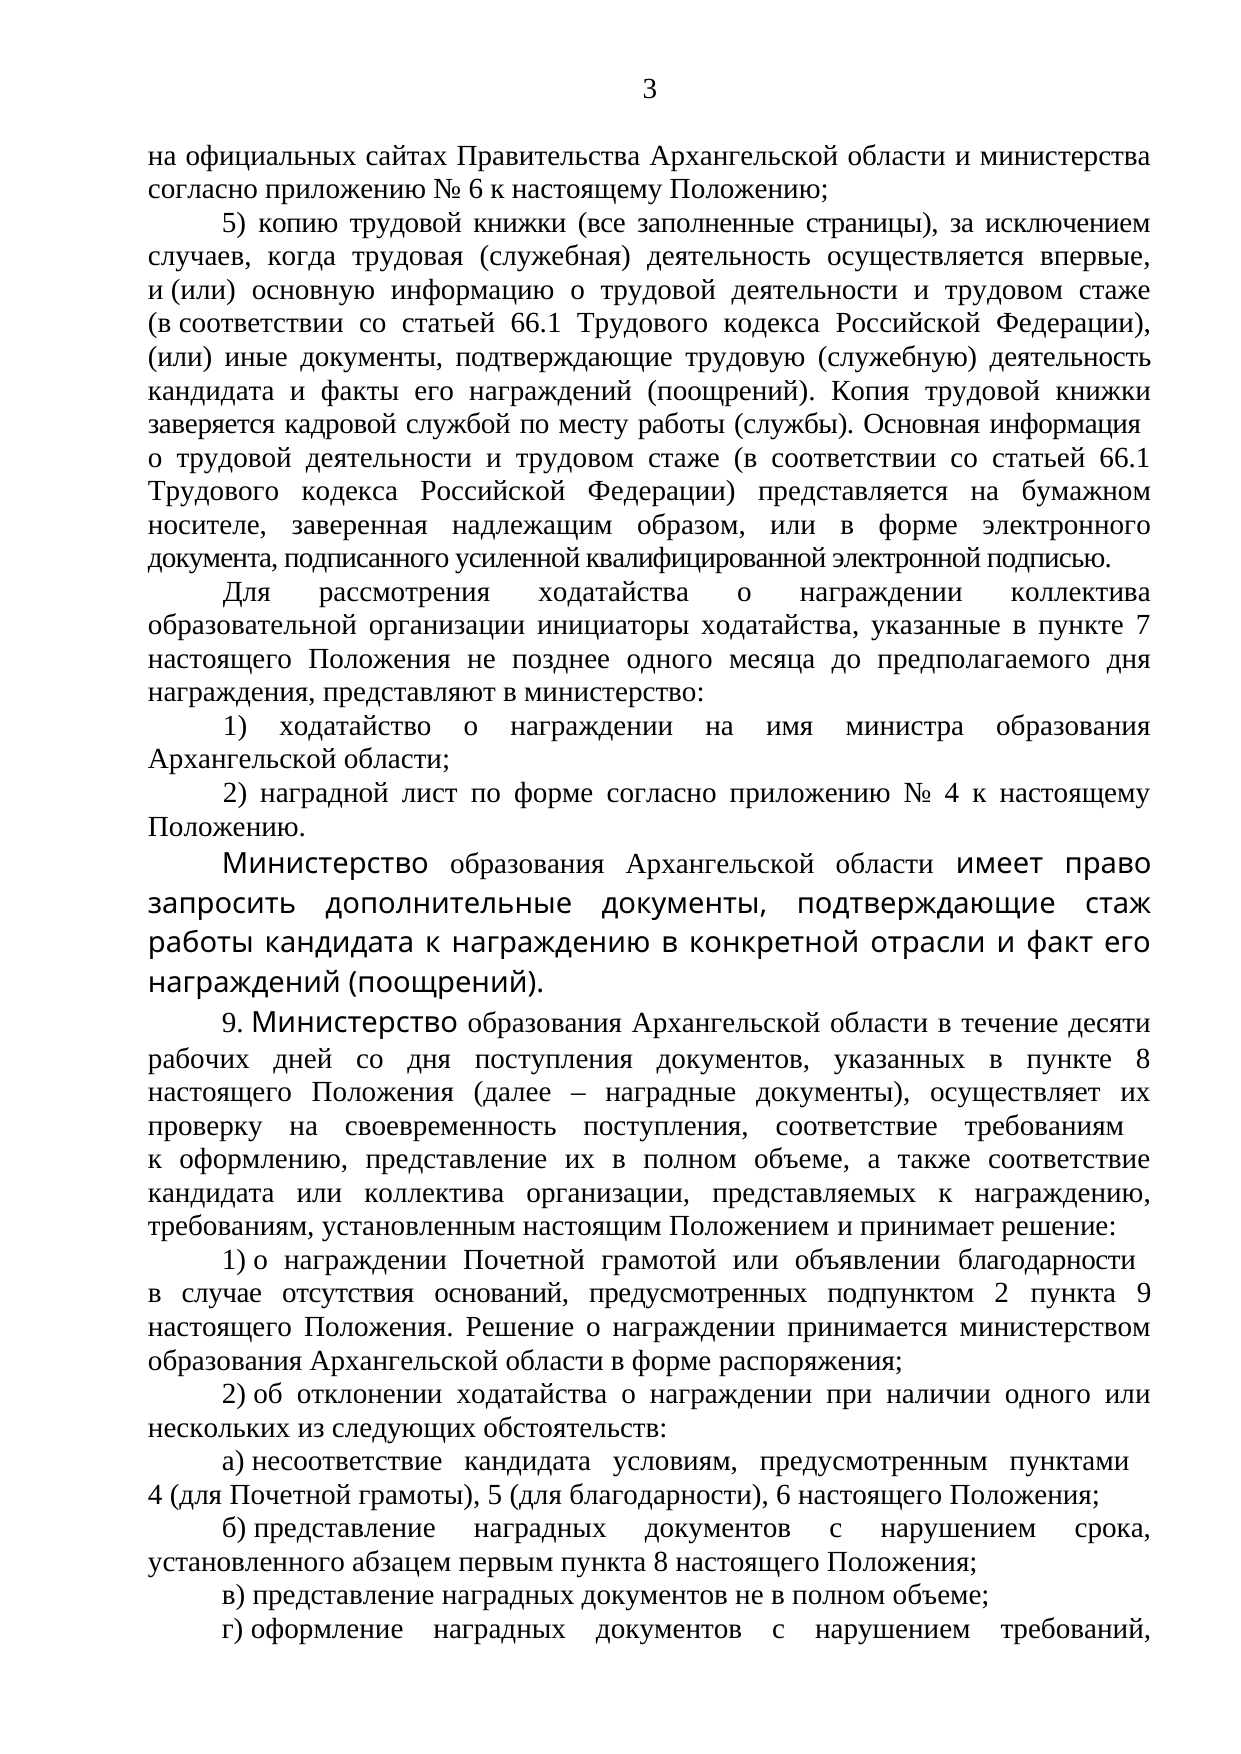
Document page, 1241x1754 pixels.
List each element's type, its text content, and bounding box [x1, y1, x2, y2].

text 9. Министерство образования Архангельской области в течение десяти рабочих дней со дня поступления документов, указанных в пункте 8 настоящего Положения (далее – наградные документы), осуществляет их проверку на своевременность поступления, соответствие требованиям к оформлению, представление их в полном объеме, а также соответствие кандидата или коллектива организации, представляемых к награждению, требованиям, установленным настоящим Положением и принимает решение: [148, 1001, 1152, 1242]
text 5) копию трудовой книжки (все заполненные страницы), за исключением случаев, когда трудовая (служебная) деятельность осуществляется впервые, и (или) основную информацию о трудовой деятельности и трудовом стаже (в соответствии со статьей 66.1 Трудового кодекса Российской Федерации), (или) иные документы, подтверждающие трудовую (служебную) деятельность кандидата и факты его награждений (поощрений). Копия трудовой книжки заверяется кадровой службой по месту работы (службы). Основная информация о трудовой деятельности и трудовом стаже (в соответствии со статьей 66.1 Трудового кодекса Российской Федерации) представляется на бумажном носителе, заверенная надлежащим образом, или в форме электронного документа, подписанного усиленной квалифицированной электронной подписью. [148, 205, 1152, 574]
text б) представление наградных документов с нарушением срока, установленного абзацем первым пункта 8 настоящего Положения; [148, 1510, 1152, 1577]
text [148, 138, 1152, 205]
text 2) наградной лист по форме согласно приложению № 4 к настоящему Положению. [148, 775, 1152, 842]
text в) представление наградных документов не в полном объеме; [148, 1577, 1152, 1611]
text 1) ходатайство о награждении на имя министра образования Архангельской области; [148, 708, 1152, 775]
text 1) о награждении Почетной грамотой или объявлении благодарности в случае отсутствия оснований, предусмотренных подпунктом 2 пункта 9 настоящего Положения. Решение о награждении принимается министерством образования Архангельской области в форме распоряжения; [148, 1242, 1152, 1376]
text Министерство образования Архангельской области имеет право запросить дополнительные документы, подтверждающие стаж работы кандидата к награждению в конкретной отрасли и факт его награждений (поощрений). [148, 842, 1152, 1001]
text Для рассмотрения ходатайства о награждении коллектива образовательной организации инициаторы ходатайства, указанные в пункте 7 настоящего Положения не позднее одного месяца до предполагаемого дня награждения, представляют в министерство: [148, 574, 1152, 708]
text а) несоответствие кандидата условиям, предусмотренным пунктами 4 (для Почетной грамоты), 5 (для благодарности), 6 настоящего Положения; [148, 1443, 1152, 1510]
text 2) об отклонении ходатайства о награждении при наличии одного или нескольких из следующих обстоятельств: [148, 1376, 1152, 1443]
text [148, 1611, 1152, 1644]
